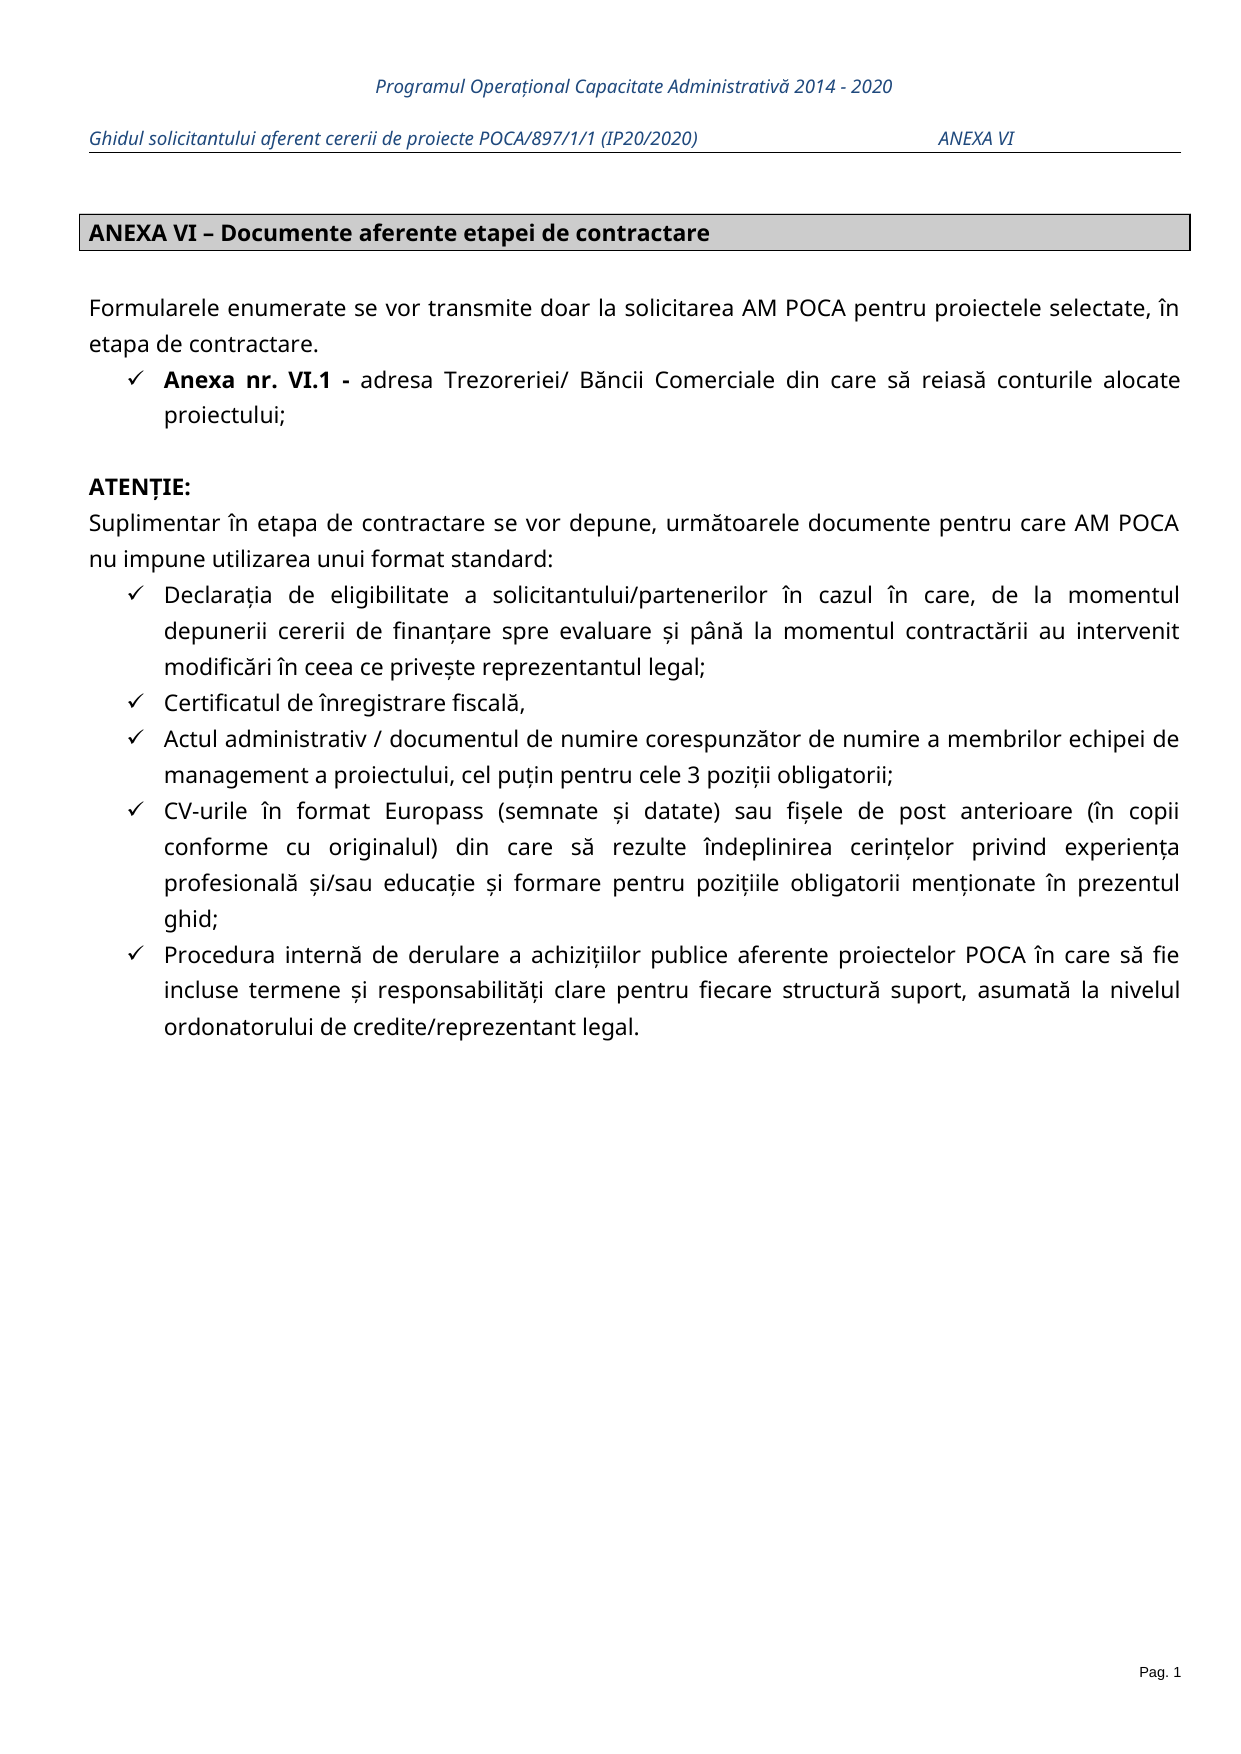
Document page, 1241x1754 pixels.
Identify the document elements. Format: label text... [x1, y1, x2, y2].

list CV-urile în format Europass (semnate și datate) sau fișele de post anterioare (în copii conforme cu originalul) din care să rezulte îndeplinirea cerințelor privind experiența profesională și/sau educație și formare pentru pozițiile obligatorii menționate în prezentul ghid; [126, 795, 1181, 934]
text Suplimentar în etapa de contractare se vor depune, următoarele documente pentru care AM POCA nu impune utilizarea unui format standard: [89, 507, 1181, 574]
subtitle ANEXA VI – Documente aferente etapei de contractare [80, 215, 1189, 250]
list Anexa nr. VI.1 - adresa Trezoreriei/ Băncii Comerciale din care să reiasă conturile alocate proiectului; [126, 363, 1181, 431]
list Certificatul de înregistrare fiscală, [126, 687, 1181, 718]
text Formularele enumerate se vor transmite doar la solicitarea AM POCA pentru proiectele selectate, în etapa de contractare. [89, 292, 1181, 359]
list Procedura internă de derulare a achizițiilor publice aferente proiectelor POCA în care să fie incluse termene și responsabilități clare pentru fiecare structură suport, asumată la nivelul ordonatorului de credite/reprezentant legal. [126, 938, 1181, 1042]
text ATENȚIE: [89, 471, 1181, 503]
list Declarația de eligibilitate a solicitantului/partenerilor în cazul în care, de la momentul depunerii cererii de finanțare spre evaluare și până la momentul contractării au intervenit modificări în ceea ce privește reprezentantul legal; [126, 579, 1181, 682]
list Actul administrativ / documentul de numire corespunzător de numire a membrilor echipei de management a proiectului, cel puțin pentru cele 3 poziții obligatorii; [126, 723, 1181, 790]
